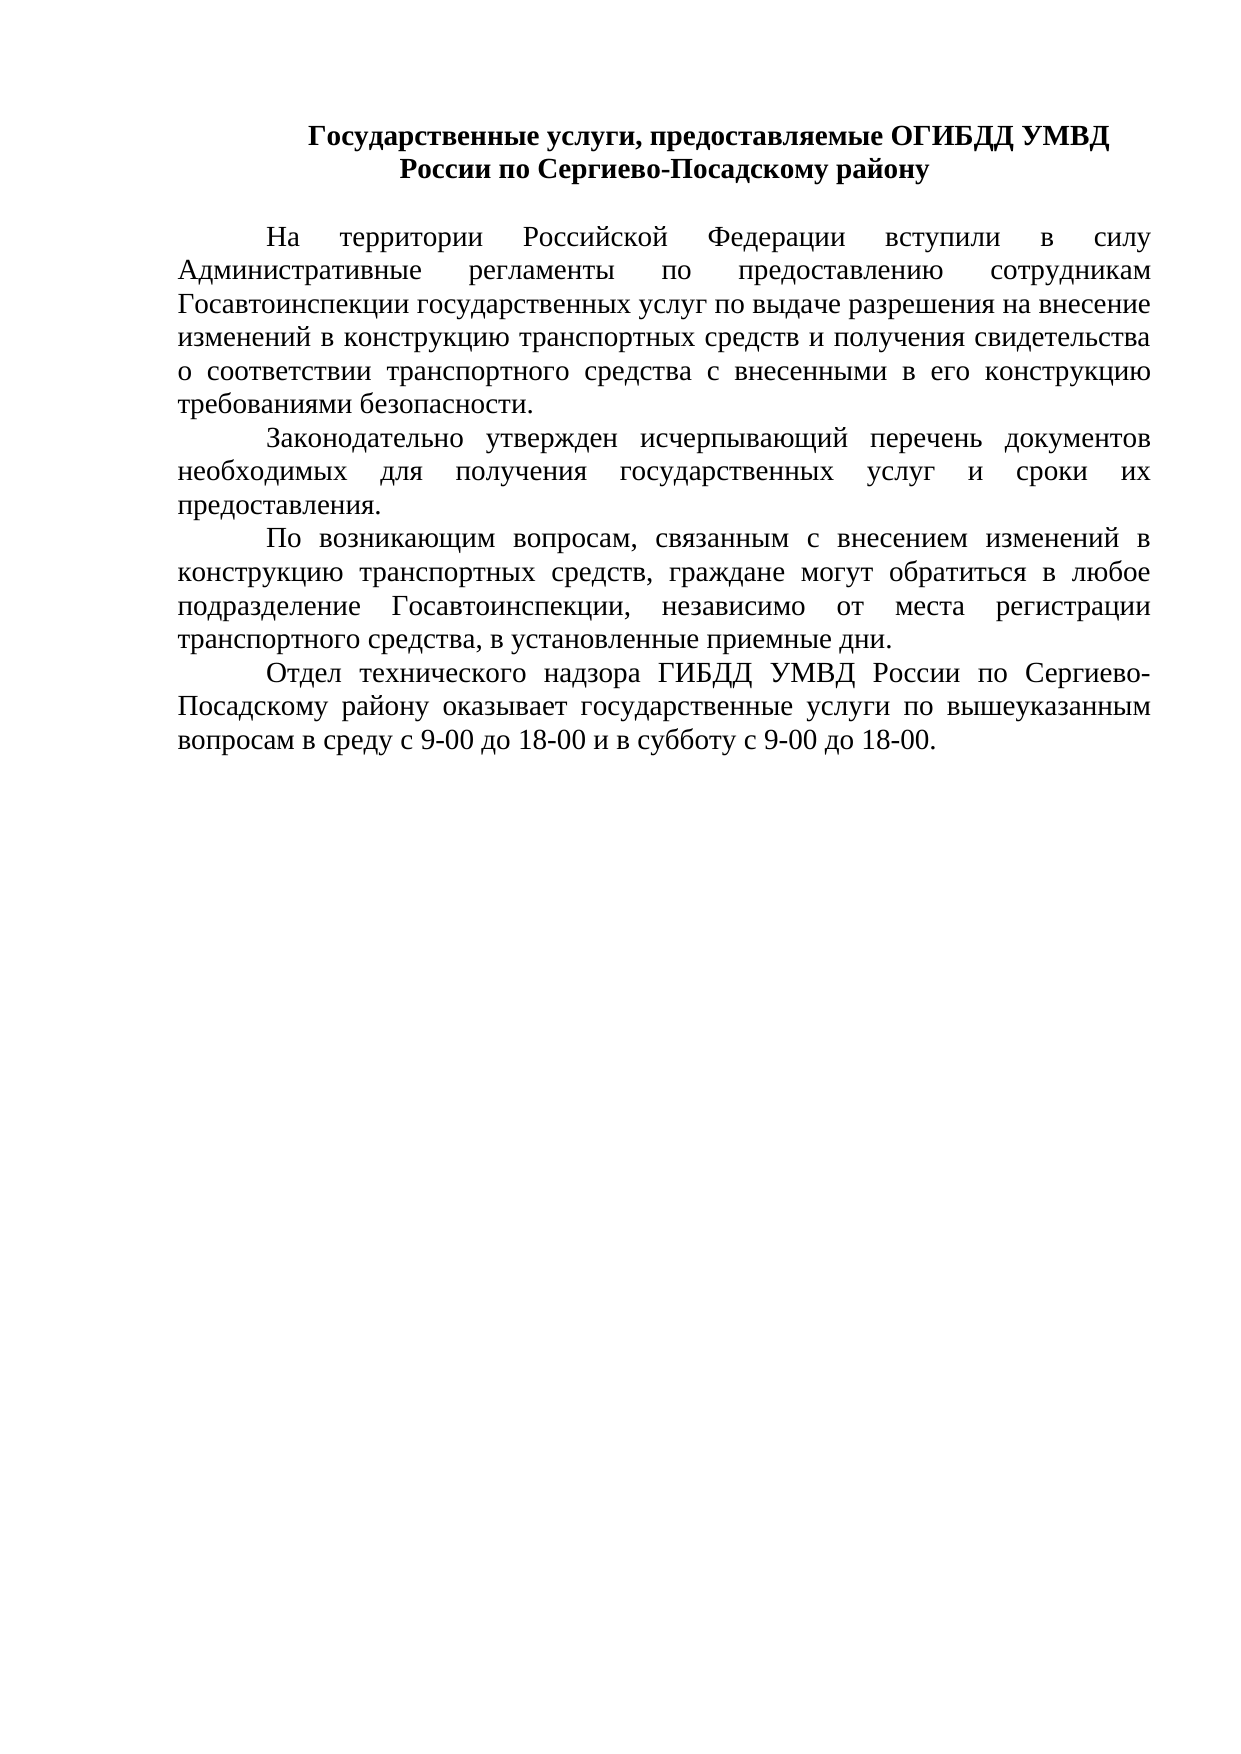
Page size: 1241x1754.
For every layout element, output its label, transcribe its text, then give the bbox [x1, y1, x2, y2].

text Государственные услуги, предоставляемые ОГИБДД УМВД России по Сергиево-Посадскому району [177, 118, 1152, 185]
text По возникающим вопросам, связанным с внесением изменений в конструкцию транспортных средств, граждане могут обратиться в любое подразделение Госавтоинспекции, независимо от места регистрации транспортного средства, в установленные приемные дни. [177, 521, 1152, 655]
text На территории Российской Федерации вступили в силу Административные регламенты по предоставлению сотрудникам Госавтоинспекции государственных услуг по выдаче разрешения на внесение изменений в конструкцию транспортных средств и получения свидетельства о соответствии транспортного средства с внесенными в его конструкцию требованиями безопасности. [177, 219, 1152, 420]
text Законодательно утвержден исчерпывающий перечень документов необходимых для получения государственных услуг и сроки их предоставления. [177, 420, 1152, 521]
text Отдел технического надзора ГИБДД УМВД России по Сергиево-Посадскому району оказывает государственные услуги по вышеуказанным вопросам в среду с 9-00 до 18-00 и в субботу с 9-00 до 18-00. [177, 655, 1152, 755]
